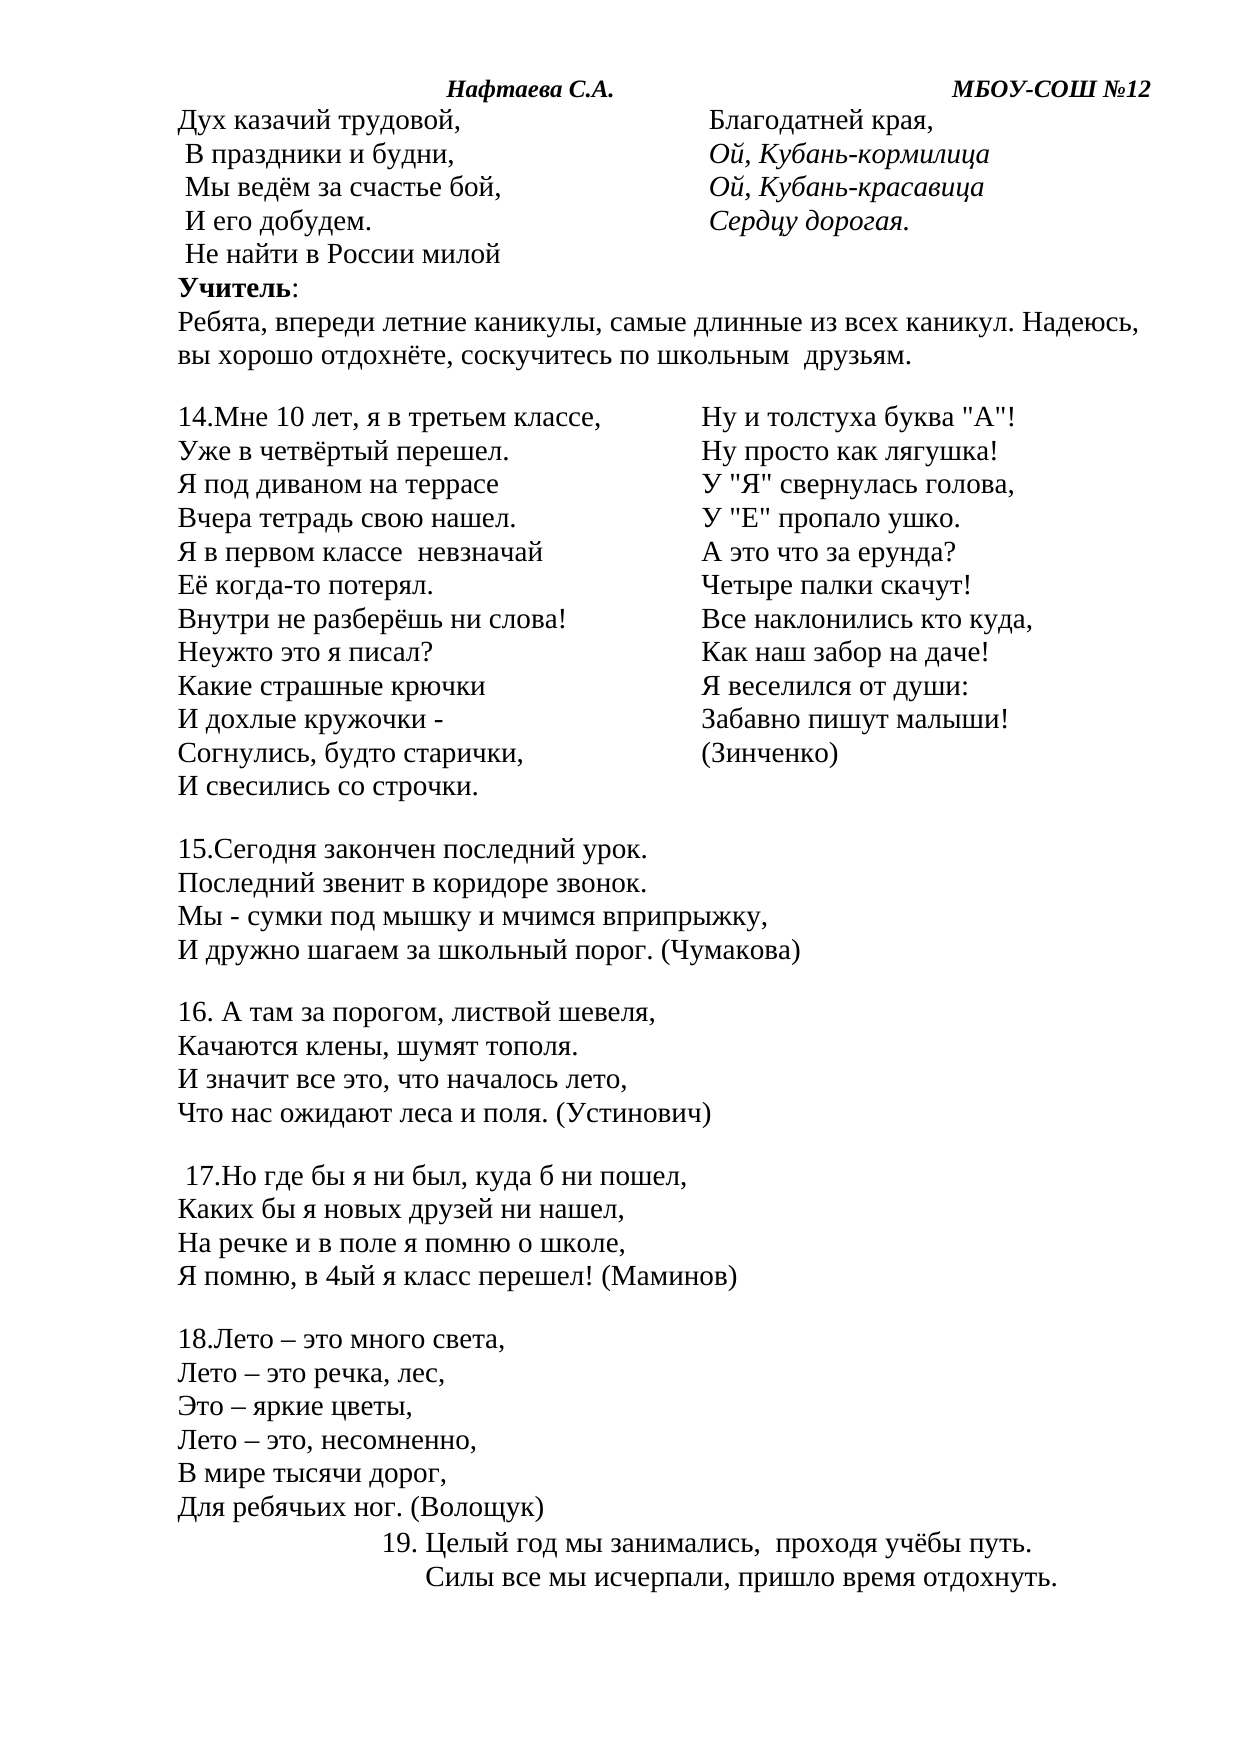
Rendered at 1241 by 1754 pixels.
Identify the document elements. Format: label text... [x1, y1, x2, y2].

text Её когда-то потерял. Внутри не разберёшь ни слова! Неужто это я писал? Какие страшные крючки И дохлые кружочки - Согнулись, будто старички, И свесились со строчки. Ну и толстуха буква "А"! Ну просто как лягушка! У "Я" свернулась голова, У "Е" пропало ушко. А это что за ерунда? Четыре палки скачут! Все наклонились кто куда, Как наш забор на даче! Я веселился от души: Забавно пишут малыши! (Зинченко) [177, 567, 627, 802]
text И его добудем. [177, 203, 627, 237]
text Это – яркие цветы, [177, 1388, 1152, 1422]
text 14.Мне 10 лет, я в третьем классе, Уже в четвёртый перешел. Я под диваном на террасе Вчера тетрадь свою нашел. Я в первом классе невзначай [177, 399, 627, 567]
text В мире тысячи дорог, [177, 1455, 1152, 1489]
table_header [174, 1523, 1148, 1629]
text Сердцу дорогая. [701, 203, 1152, 237]
text 18.Лето – это много света, [177, 1321, 1152, 1355]
text 17.Но где бы я ни был, куда б ни пошел, Каких бы я новых друзей ни нашел, На речке и в поле я помню о школе, Я помню, в 4ый я класс перешел! (Маминов) [177, 1158, 1152, 1292]
text Ребята, впереди летние каникулы, самые длинные из всех каникул. Надеюсь, вы хорошо отдохнёте, соскучитесь по школьным друзьям. [177, 304, 1152, 371]
text Лето – это речка, лес, [177, 1355, 1152, 1388]
text Не найти в России милой [177, 237, 627, 270]
text Для ребячьих ног. (Волощук) [177, 1489, 1152, 1522]
text Её когда-то потерял. Внутри не разберёшь ни слова! Неужто это я писал? Какие страшные крючки И дохлые кружочки - Согнулись, будто старички, И свесились со строчки. Ну и толстуха буква "А"! Ну просто как лягушка! У "Я" свернулась голова, У "Е" пропало ушко. А это что за ерунда? Четыре палки скачут! Все наклонились кто куда, Как наш забор на даче! Я веселился от души: Забавно пишут малыши! (Зинченко) [701, 399, 1152, 768]
text Учитель: [177, 270, 1152, 304]
text 16. А там за порогом, листвой шевеля, Качаются клены, шумят тополя. И значит все это, что началось лето, Что нас ожидают леса и поля. (Устинович) [177, 994, 1152, 1129]
text Мы ведём за счастье бой, [177, 169, 627, 203]
text 15.Сегодня закончен последний урок. Последний звенит в коридоре звонок. Мы - сумки под мышку и мчимся вприпрыжку, И дружно шагаем за школьный порог. (Чумакова) [177, 831, 1152, 965]
text Дух казачий трудовой, [177, 102, 627, 136]
text Лето – это, несомненно, [177, 1422, 1152, 1455]
text Благодатней края, [701, 102, 1152, 136]
text В праздники и будни, [177, 136, 627, 169]
text Ой, Кубань-кормилица [701, 136, 1152, 169]
text Ой, Кубань-красавица [701, 169, 1152, 203]
